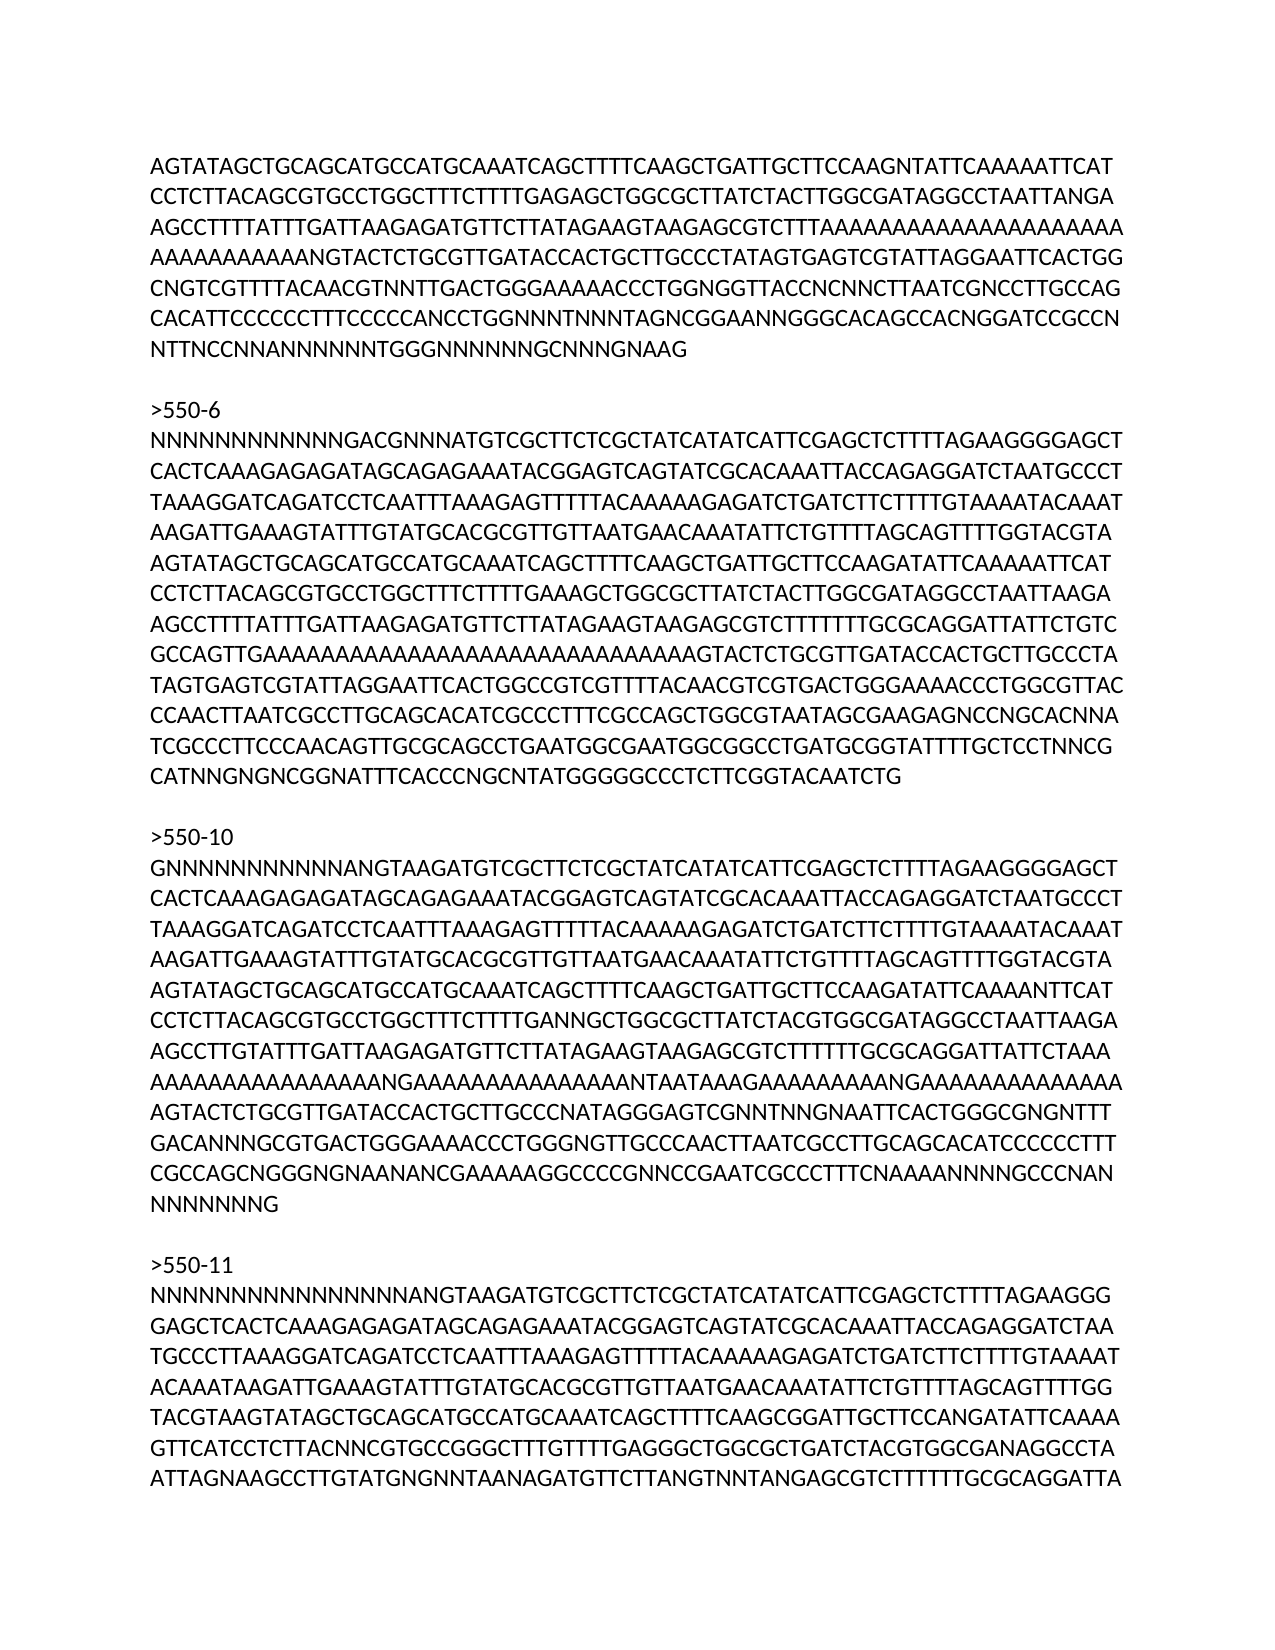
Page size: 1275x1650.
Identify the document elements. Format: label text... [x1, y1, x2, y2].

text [150, 150, 1125, 364]
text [150, 1279, 1125, 1493]
text >550-10 [150, 821, 1125, 852]
text >550-11 [150, 1249, 1125, 1279]
text GNNNNNNNNNNNANGTAAGATGTCGCTTCTCGCTATCATATCATTCGAGCTCTTTTAGAAGGGGAGCTCACTCAAAGAGAGATAGCAGAGAAATACGGAGTCAGTATCGCACAAATTACCAGAGGATCTAATGCCCTTAAAGGATCAGATCCTCAATTTAAAGAGTTTTTACAAAAAGAGATCTGATCTTCTTTTGTAAAATACAAATAAGATTGAAAGTATTTGTATGCACGCGTTGTTAATGAACAAATATTCTGTTTTAGCAGTTTTGGTACGTAAGTATAGCTGCAGCATGCCATGCAAATCAGCTTTTCAAGCTGATTGCTTCCAAGATATTCAAAANTTCATCCTCTTACAGCGTGCCTGGCTTTCTTTTGANNGCTGGCGCTTATCTACGTGGCGATAGGCCTAATTAAGAAGCCTTGTATTTGATTAAGAGATGTTCTTATAGAAGTAAGAGCGTCTTTTTTGCGCAGGATTATTCTAAAAAAAAAAAAAAAAAAANGAAAAAAAAAAAAAAANTAATAAAGAAAAAAAAANGAAAAAAAAAAAAAAAGTACTCTGCGTTGATACCACTGCTTGCCCNATAGGGAGTCGNNTNNGNAATTCACTGGGCGNGNTTTGACANNNGCGTGACTGGGAAAACCCTGGGNGTTGCCCAACTTAATCGCCTTGCAGCACATCCCCCCTTTCGCCAGCNGGGNGNAANANCGAAAAAGGCCCCGNNCCGAATCGCCCTTTCNAAAANNNNGCCCNANNNNNNNNG [150, 852, 1125, 1218]
text >550-6 [150, 394, 1125, 425]
text NNNNNNNNNNNNGACGNNNATGTCGCTTCTCGCTATCATATCATTCGAGCTCTTTTAGAAGGGGAGCTCACTCAAAGAGAGATAGCAGAGAAATACGGAGTCAGTATCGCACAAATTACCAGAGGATCTAATGCCCTTAAAGGATCAGATCCTCAATTTAAAGAGTTTTTACAAAAAGAGATCTGATCTTCTTTTGTAAAATACAAATAAGATTGAAAGTATTTGTATGCACGCGTTGTTAATGAACAAATATTCTGTTTTAGCAGTTTTGGTACGTAAGTATAGCTGCAGCATGCCATGCAAATCAGCTTTTCAAGCTGATTGCTTCCAAGATATTCAAAAATTCATCCTCTTACAGCGTGCCTGGCTTTCTTTTGAAAGCTGGCGCTTATCTACTTGGCGATAGGCCTAATTAAGAAGCCTTTTATTTGATTAAGAGATGTTCTTATAGAAGTAAGAGCGTCTTTTTTTGCGCAGGATTATTCTGTCGCCAGTTGAAAAAAAAAAAAAAAAAAAAAAAAAAAAAAGTACTCTGCGTTGATACCACTGCTTGCCCTATAGTGAGTCGTATTAGGAATTCACTGGCCGTCGTTTTACAACGTCGTGACTGGGAAAACCCTGGCGTTACCCAACTTAATCGCCTTGCAGCACATCGCCCTTTCGCCAGCTGGCGTAATAGCGAAGAGNCCNGCACNNATCGCCCTTCCCAACAGTTGCGCAGCCTGAATGGCGAATGGCGGCCTGATGCGGTATTTTGCTCCTNNCGCATNNGNGNCGGNATTTCACCCNGCNTATGGGGGCCCTCTTCGGTACAATCTG [150, 425, 1125, 791]
